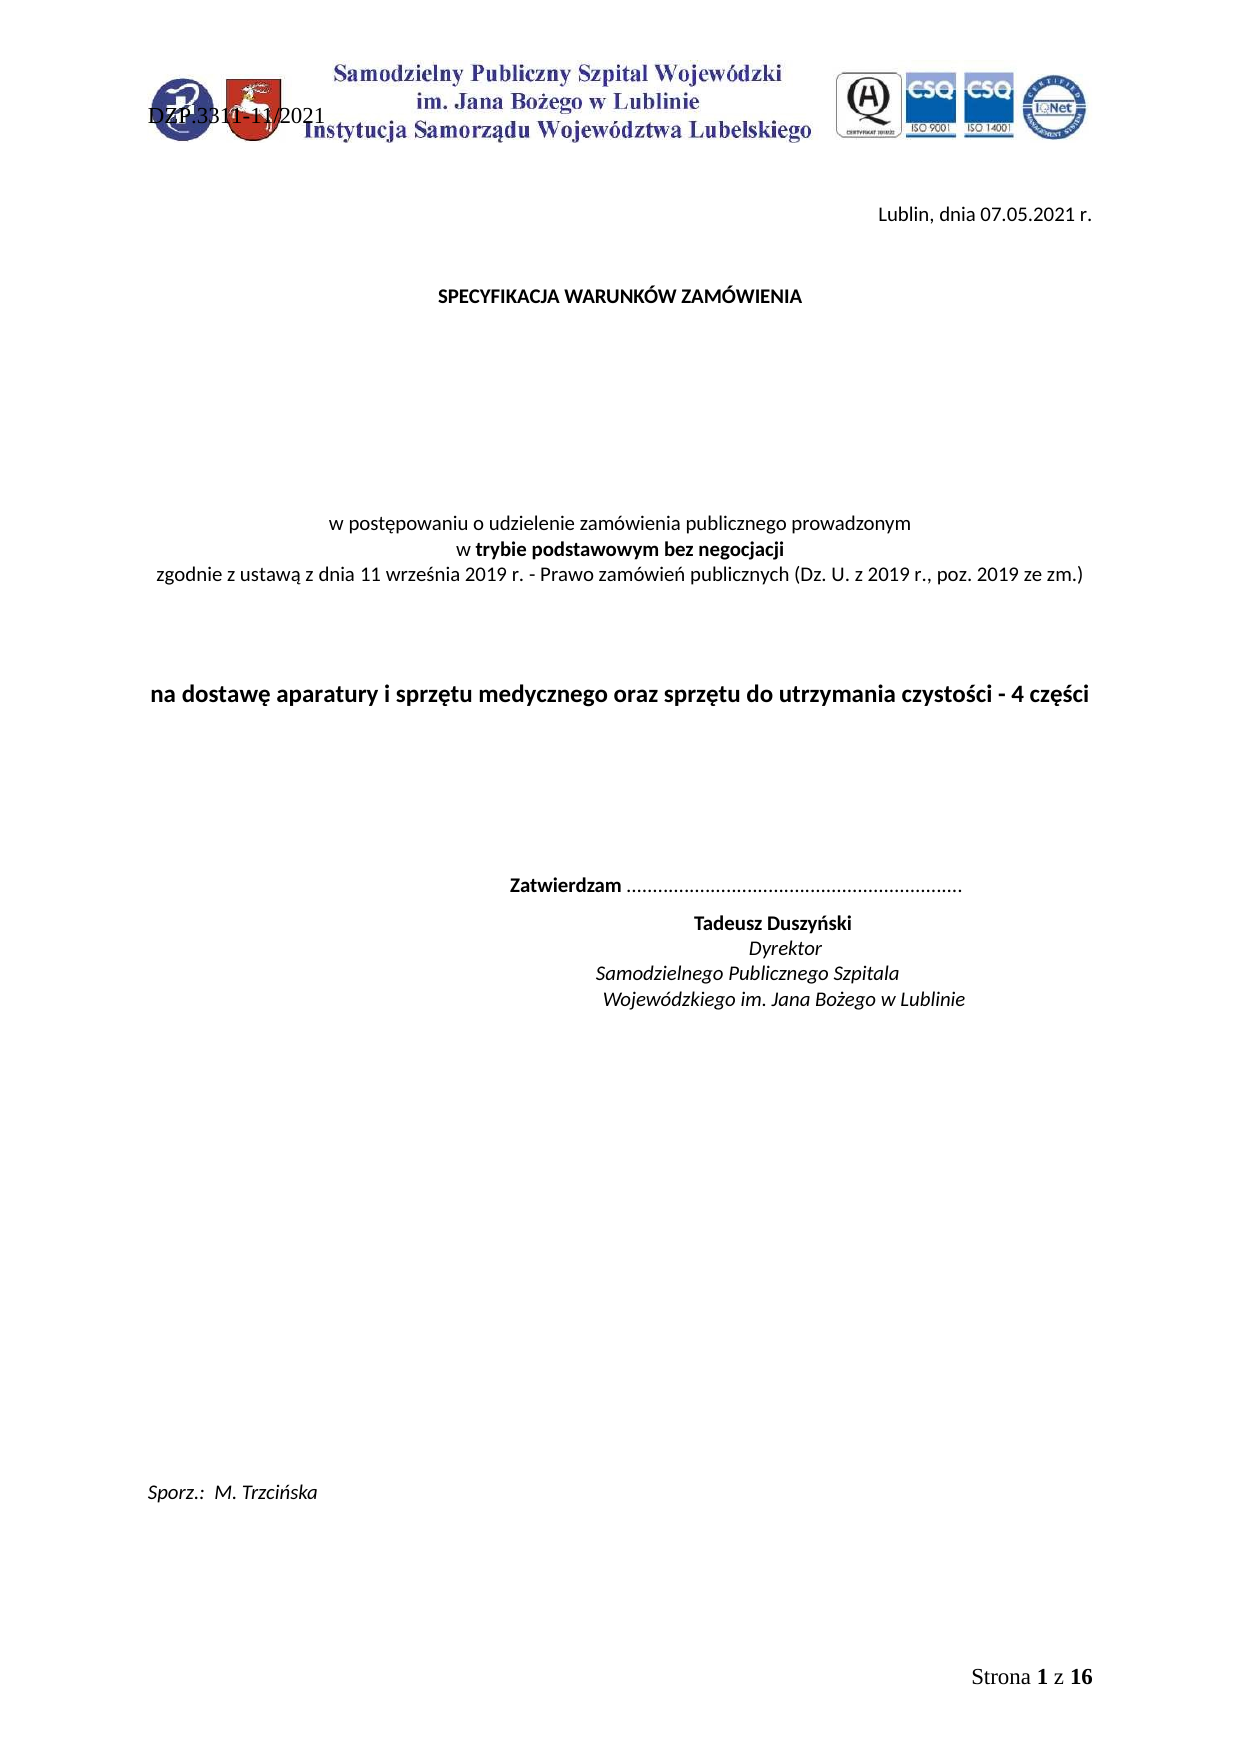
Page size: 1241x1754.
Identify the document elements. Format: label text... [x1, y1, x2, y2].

list na dostawę aparatury i sprzętu medycznego oraz sprzętu do utrzymania czystości - 4 części [148, 678, 1093, 709]
list Tadeusz Duszyński [148, 910, 1093, 935]
list specyfikacja warunków zamówienia [148, 283, 1093, 308]
picture [147, 60, 1093, 143]
list w postępowaniu o udzielenie zamówienia publicznego prowadzonym [148, 511, 1093, 536]
text Lublin, dnia 07.05.2021 r. [148, 201, 1093, 227]
list Zatwierdzam ................................................................ [148, 872, 1093, 897]
list zgodnie z ustawą z dnia 11 września 2019 r. - Prawo zamówień publicznych (Dz. U. z 2019 r., poz. 2019 ze zm.) [148, 561, 1093, 587]
list w trybie podstawowym bez negocjacji [148, 536, 1093, 561]
list Dyrektor [148, 935, 1093, 961]
list Sporz.: M. Trzcińska [148, 1479, 1093, 1504]
text Samodzielnego Publicznego Szpitala Wojewódzkiego im. Jana Bożego w Lublinie [295, 961, 1093, 1011]
